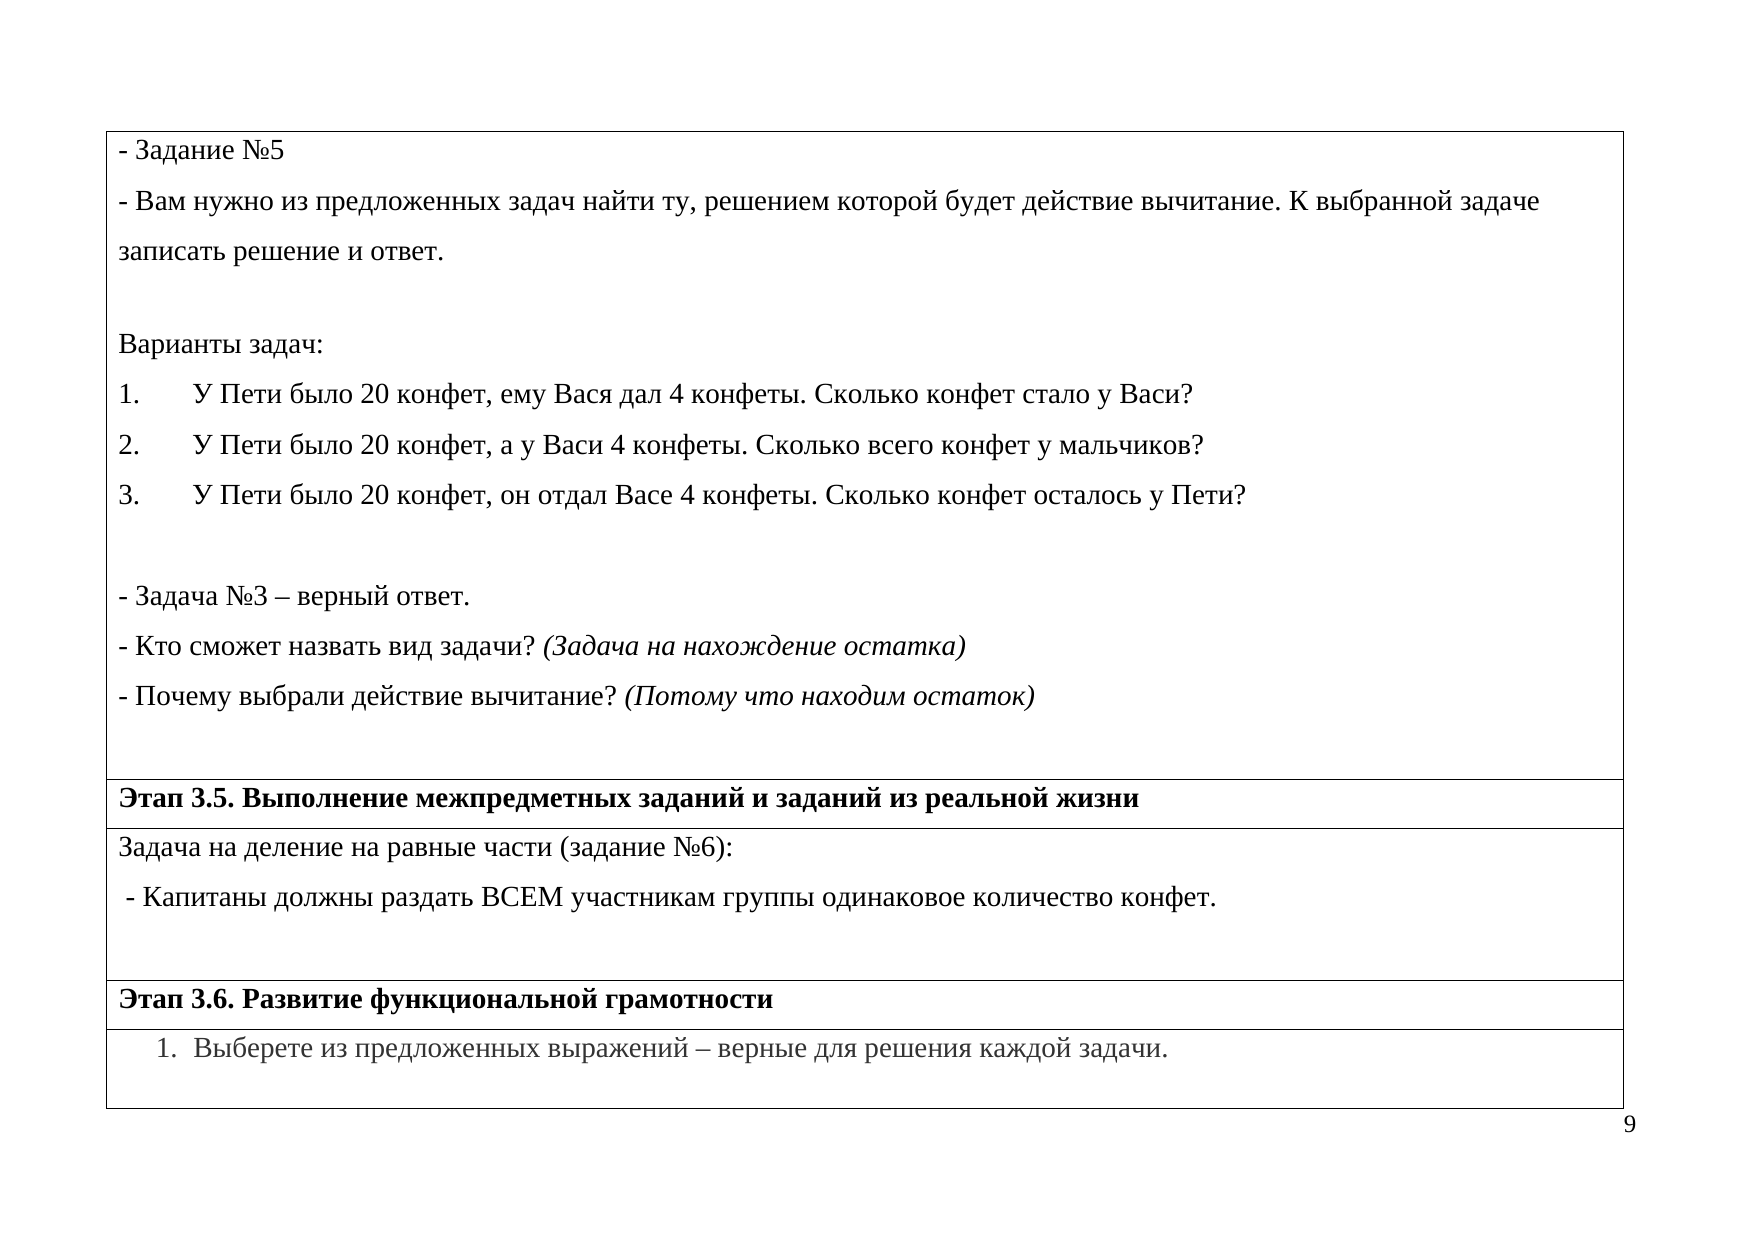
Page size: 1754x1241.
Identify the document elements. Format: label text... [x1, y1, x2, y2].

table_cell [107, 132, 1623, 779]
table_cell Этап 3.5. Выполнение межпредметных заданий и заданий из реальной жизни [107, 780, 1623, 828]
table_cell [107, 1030, 1623, 1108]
table_cell Этап 3.6. Развитие функциональной грамотности [107, 981, 1623, 1029]
table_cell Задача на деление на равные части (задание №6): - Капитаны должны раздать ВСЕМ участникам группы одинаковое количество конфет. [107, 829, 1623, 980]
